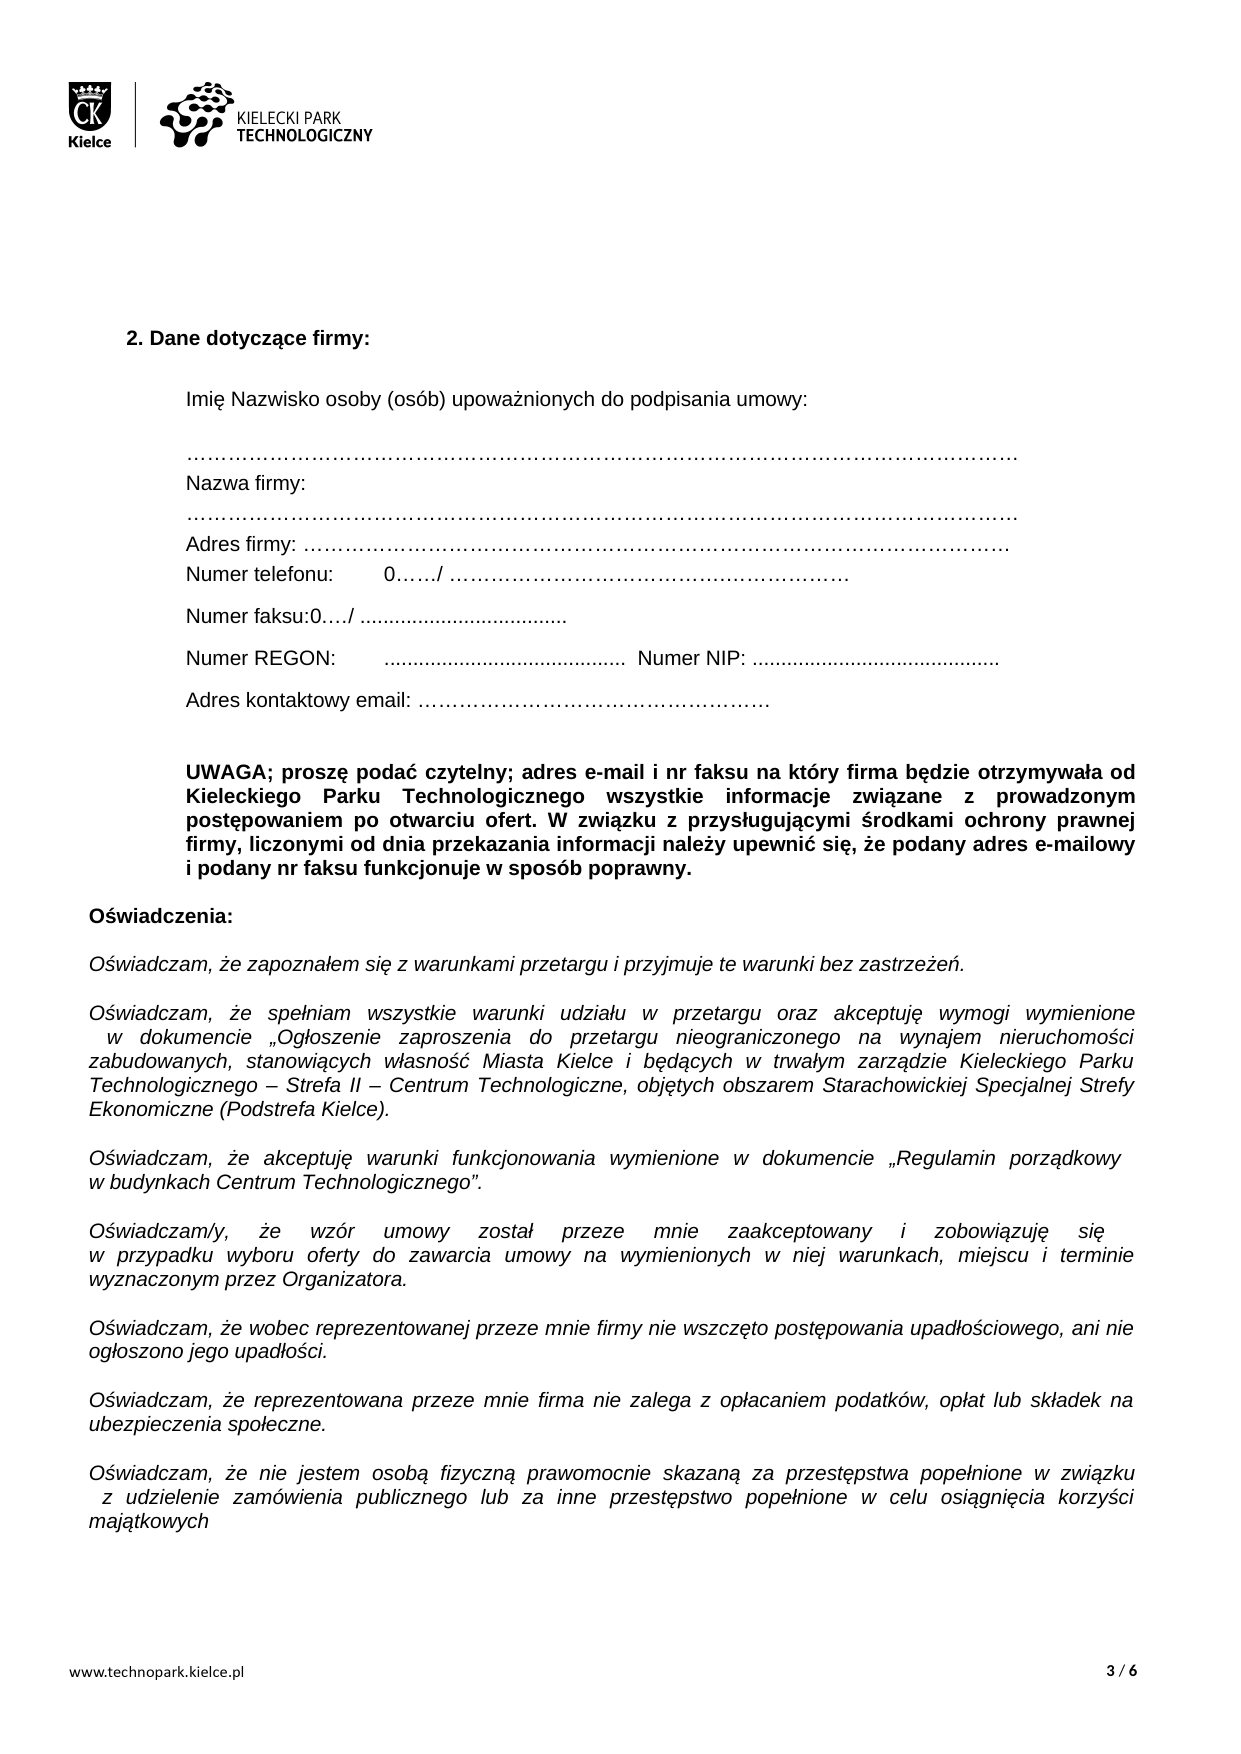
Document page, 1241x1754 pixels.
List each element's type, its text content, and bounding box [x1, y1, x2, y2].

text Oświadczam, że spełniam wszystkie warunki udziału w przetargu oraz akceptuję wymogi wymienione w dokumencie „Ogłoszenie zaproszenia do przetargu nieograniczonego na wynajem nieruchomości zabudowanych, stanowiących własność Miasta Kielce i będących w trwałym zarządzie Kieleckiego Parku Technologicznego – Strefa II – Centrum Technologiczne, objętych obszarem Starachowickiej Specjalnej Strefy Ekonomiczne (Podstrefa Kielce). [89, 1001, 1137, 1121]
text Oświadczam, że zapoznałem się z warunkami przetargu i przyjmuje te warunki bez zastrzeżeń. [89, 952, 1137, 976]
picture [0, 0, 1209, 1752]
text UWAGA; proszę podać czytelny; adres e-mail i nr faksu na który firma będzie otrzymywała od Kieleckiego Parku Technologicznego wszystkie informacje związane z prowadzonym postępowaniem po otwarciu ofert. W związku z przysługującymi środkami ochrony prawnej firmy, liczonymi od dnia przekazania informacji należy upewnić się, że podany adres e-mailowy i podany nr faksu funkcjonuje w sposób poprawny. [186, 760, 1137, 880]
text Adres firmy: ………………………………………………………………………………………… [186, 531, 1137, 555]
text Oświadczam, że reprezentowana przeze mnie firma nie zalega z opłacaniem podatków, opłat lub składek na ubezpieczenia społeczne. [89, 1388, 1137, 1436]
text Numer faksu: 0.…/ .................................... [186, 604, 1137, 628]
text Adres kontaktowy email: …………………………………………… [186, 688, 1137, 712]
text Numer telefonu: 0……/ ………………………………….……………… [186, 562, 1137, 586]
text Oświadczam, że nie jestem osobą fizyczną prawomocnie skazaną za przestępstwa popełnione w związku z udzielenie zamówienia publicznego lub za inne przestępstwo popełnione w celu osiągnięcia korzyści majątkowych [89, 1461, 1137, 1533]
text Oświadczenia: [89, 904, 1137, 928]
text Numer REGON: .......................................... Numer NIP: ........................................... [186, 646, 1137, 670]
text Oświadczam/y, że wzór umowy został przeze mnie zaakceptowany i zobowiązuję się w przypadku wyboru oferty do zawarcia umowy na wymienionych w niej warunkach, miejscu i terminie wyznaczonym przez Organizatora. [89, 1218, 1137, 1290]
text Imię Nazwisko osoby (osób) upoważnionych do podpisania umowy: [186, 387, 1137, 411]
text ………………………………………………………………………………………………………… [186, 417, 1137, 465]
text Nazwa firmy: [186, 471, 1137, 495]
text 2. Dane dotyczące firmy: [126, 326, 1137, 350]
text Oświadczam, że akceptuję warunki funkcjonowania wymienione w dokumencie „Regulamin porządkowy w budynkach Centrum Technologicznego”. [89, 1146, 1137, 1193]
text Oświadczam, że wobec reprezentowanej przeze mnie firmy nie wszczęto postępowania upadłościowego, ani nie ogłoszono jego upadłości. [89, 1315, 1137, 1363]
text ………………………………………………………………………………………………………… [186, 501, 1137, 525]
